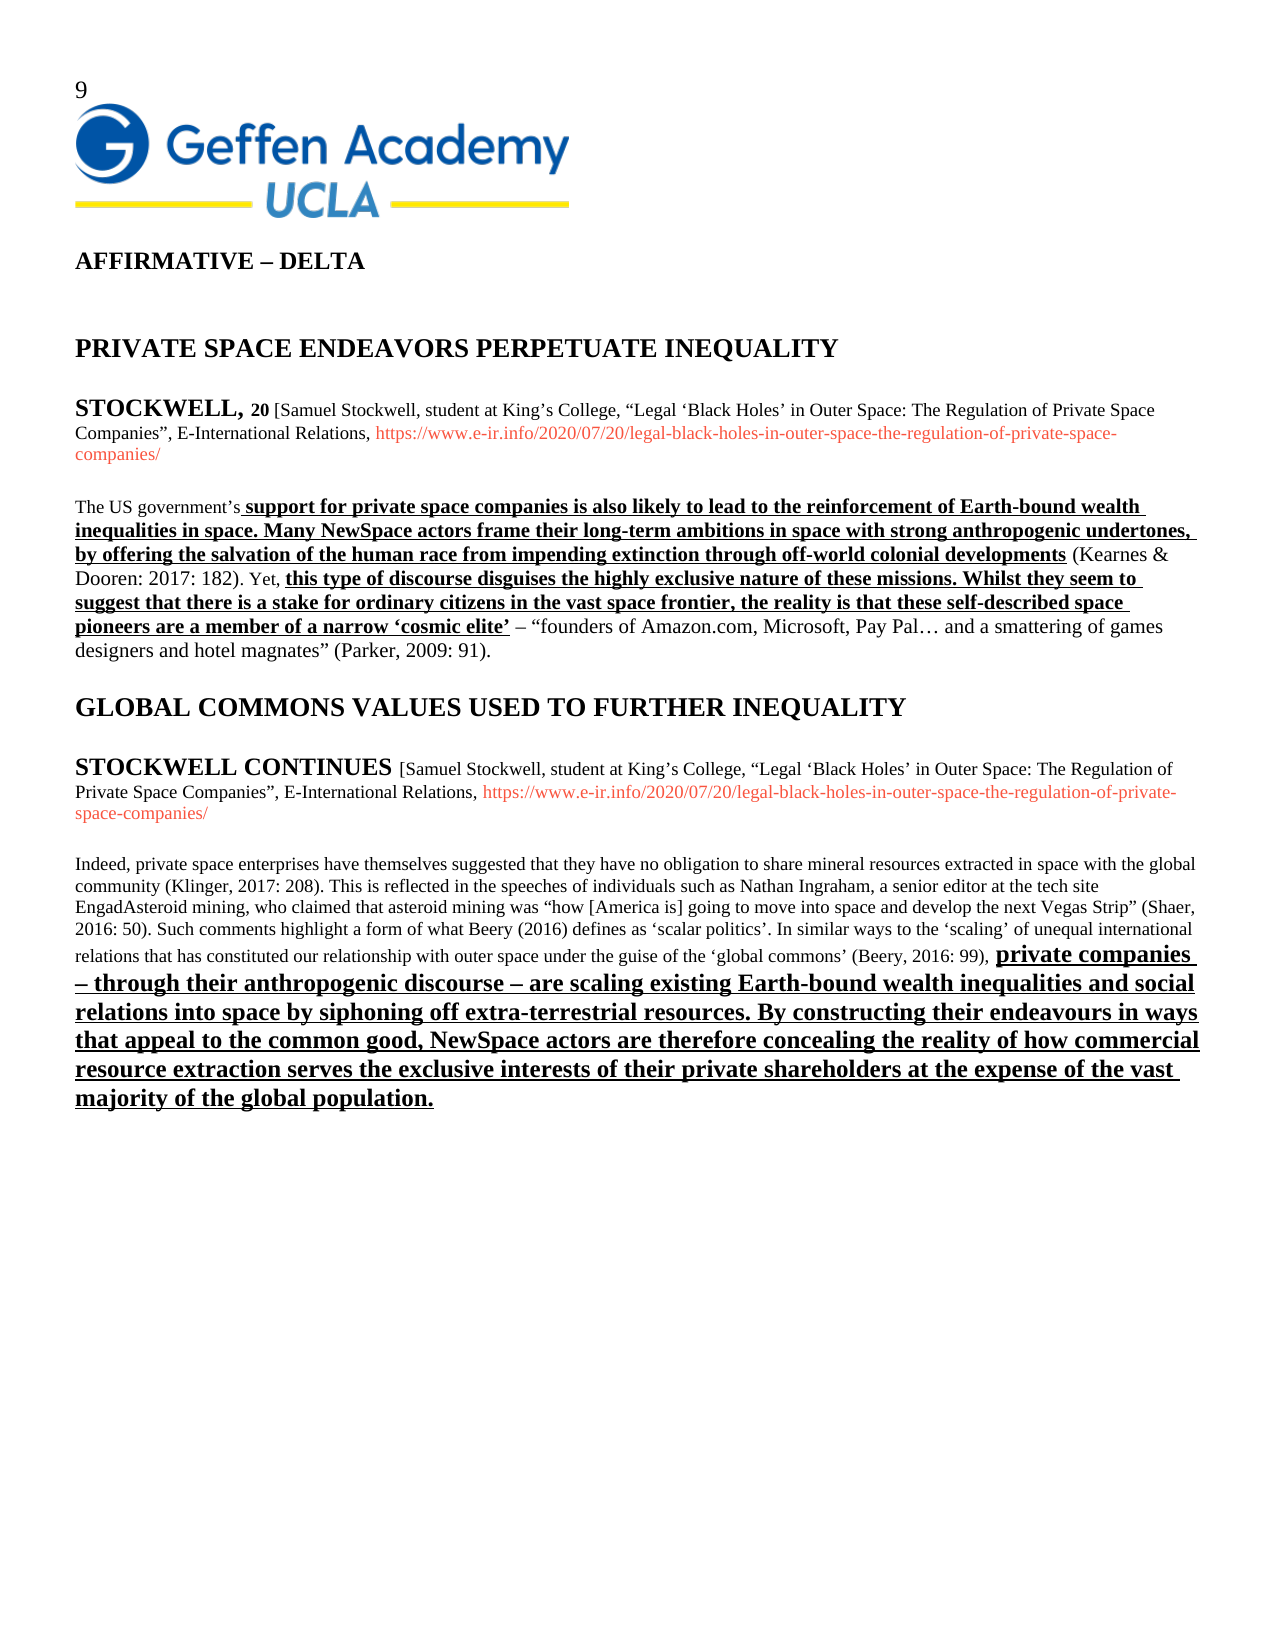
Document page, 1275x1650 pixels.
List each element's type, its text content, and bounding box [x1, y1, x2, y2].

text The US government’s support for private space companies is also likely to lead to the reinforcement of Earth-bound wealth inequalities in space. Many NewSpace actors frame their long-term ambitions in space with strong anthropogenic undertones, by offering the salvation of the human race from impending extinction through off-world colonial developments (Kearnes & Dooren: 2017: 182). Yet, this type of discourse disguises the highly exclusive nature of these missions. Whilst they seem to suggest that there is a stake for ordinary citizens in the vast space frontier, the reality is that these self-described space pioneers are a member of a narrow ‘cosmic elite’ – “founders of Amazon.com, Microsoft, Pay Pal… and a smattering of games designers and hotel magnates” (Parker, 2009: 91). [75, 494, 1200, 662]
text STOCKWELL CONTINUES [Samuel Stockwell, student at King’s College, “Legal ‘Black Holes’ in Outer Space: The Regulation of Private Space Companies”, E-International Relations, https://www.e-ir.info/2020/07/20/legal-black-holes-in-outer-space-the-regulation-of-private-space-companies/ [75, 752, 1200, 824]
text Indeed, private space enterprises have themselves suggested that they have no obligation to share mineral resources extracted in space with the global community (Klinger, 2017: 208). This is reflected in the speeches of individuals such as Nathan Ingraham, a senior editor at the tech site EngadAsteroid mining, who claimed that asteroid mining was “how [America is] going to move into space and develop the next Vegas Strip” (Shaer, 2016: 50). Such comments highlight a form of what Beery (2016) defines as ‘scalar politics’. In similar ways to the ‘scaling’ of unequal international relations that has constituted our relationship with outer space under the guise of the ‘global commons’ (Beery, 2016: 99), private companies – through their anthropogenic discourse – are scaling existing Earth-bound wealth inequalities and social relations into space by siphoning off extra-terrestrial resources. By constructing their endeavours in ways that appeal to the common good, NewSpace actors are therefore concealing the reality of how commercial resource extraction serves the exclusive interests of their private shareholders at the expense of the vast majority of the global population. [75, 853, 1200, 1050]
text PRIVATE SPACE ENDEAVORS PERPETUATE INEQUALITY [75, 333, 1200, 364]
text STOCKWELL, 20 [Samuel Stockwell, student at King’s College, “Legal ‘Black Holes’ in Outer Space: The Regulation of Private Space Companies”, E-International Relations, https://www.e-ir.info/2020/07/20/legal-black-holes-in-outer-space-the-regulation-of-private-space-companies/ [75, 393, 1200, 465]
text GLOBAL COMMONS VALUES USED TO FURTHER INEQUALITY [75, 692, 1200, 723]
picture [75, 103, 569, 218]
